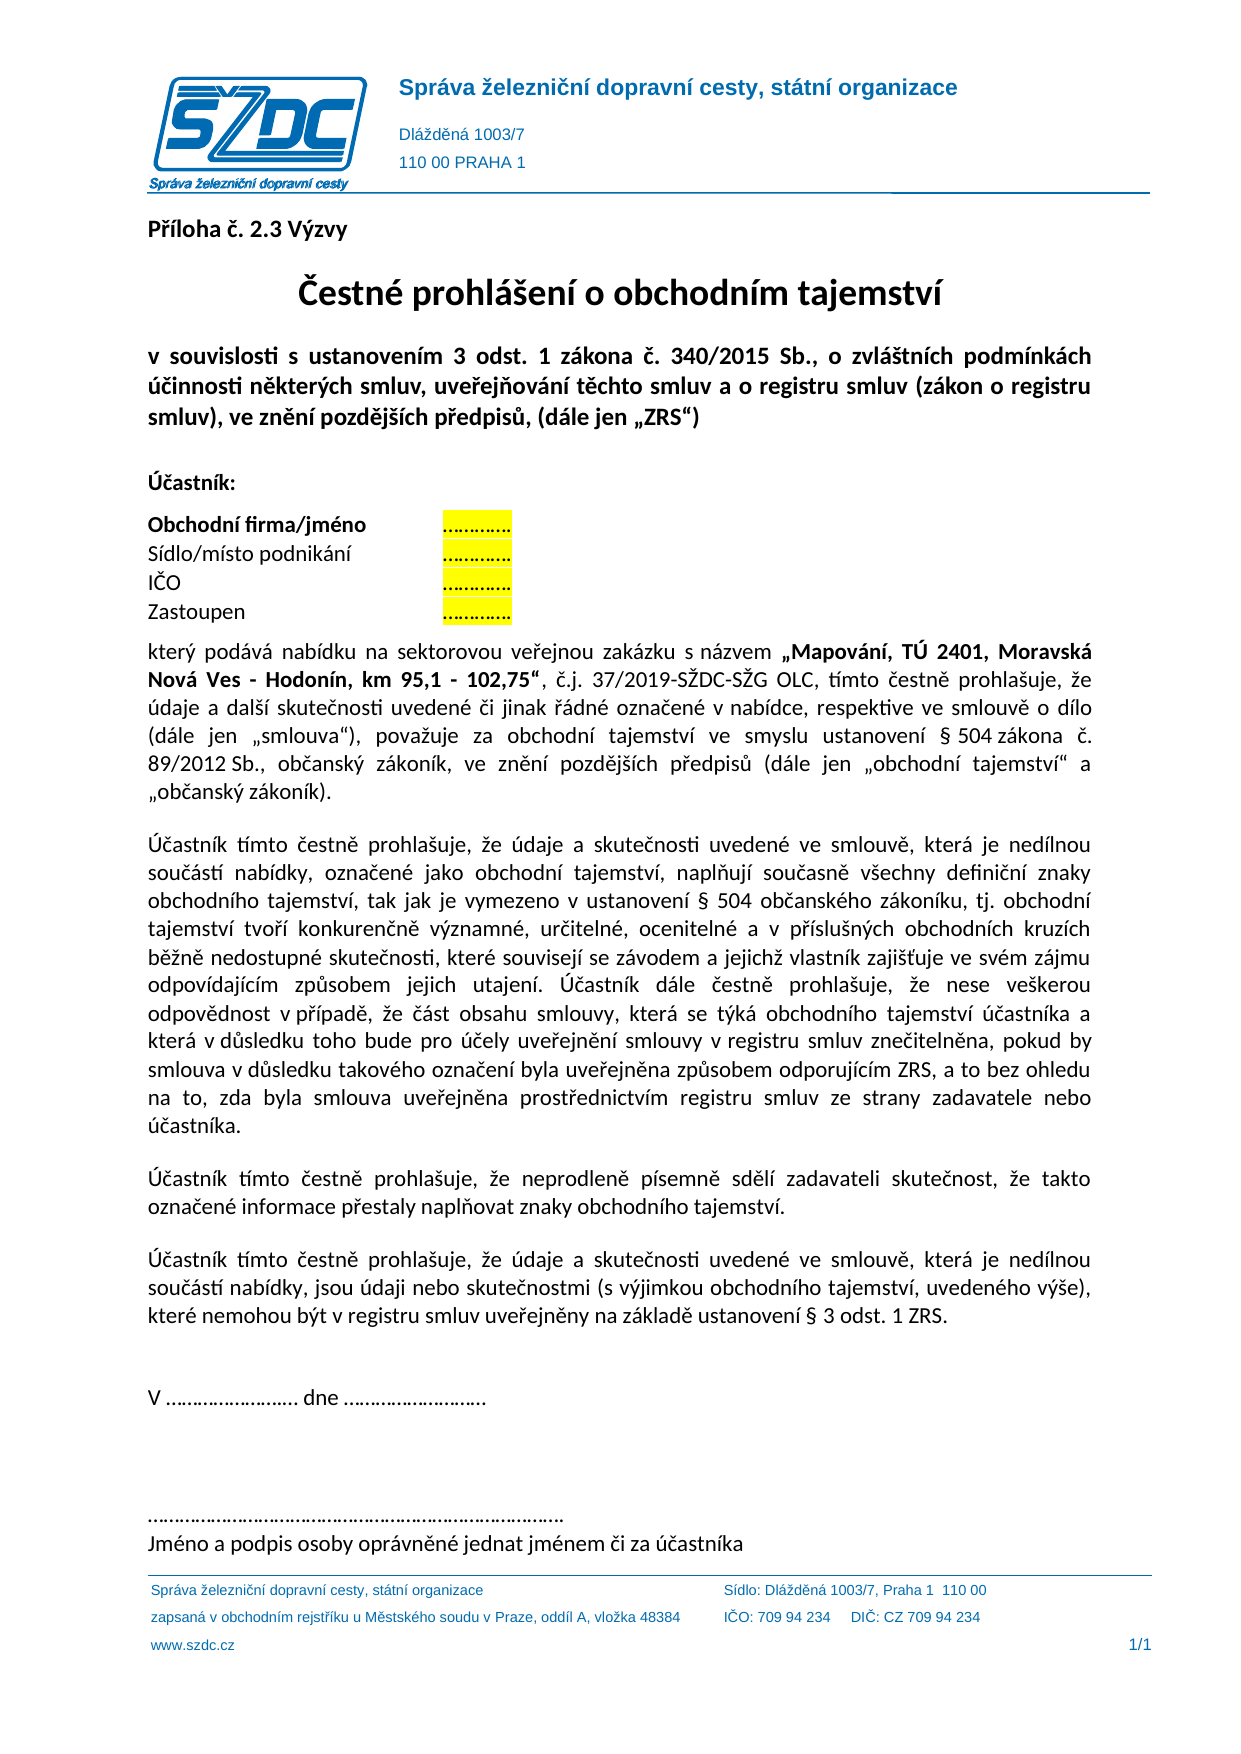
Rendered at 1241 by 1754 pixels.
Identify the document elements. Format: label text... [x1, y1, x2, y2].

text Obchodní firma/jméno …………. [148, 509, 1093, 538]
text Účastník tímto čestně prohlašuje, že údaje a skutečnosti uvedené ve smlouvě, která je nedílnou součástí nabídky, jsou údaji nebo skutečnostmi (s výjimkou obchodního tajemství, uvedeného výše), které nemohou být v registru smluv uveřejněny na základě ustanovení § 3 odst. 1 ZRS. [148, 1245, 1093, 1329]
text IČO …………. [148, 567, 1093, 596]
text ……………………………………………………………………. [148, 1498, 1092, 1528]
text V ………………….… dne ……………………… [148, 1382, 1092, 1411]
text Zastoupen …………. [148, 596, 1093, 625]
text Účastník tímto čestně prohlašuje, že neprodleně písemně sdělí zadavateli skutečnost, že takto označené informace přestaly naplňovat znaky obchodního tajemství. [148, 1164, 1093, 1220]
text který podává nabídku na sektorovou veřejnou zakázku s názvem „Mapování, TÚ 2401, Moravská Nová Ves - Hodonín, km 95,1 - 102,75“, č.j. 37/2019-SŽDC-SŽG OLC, tímto čestně prohlašuje, že údaje a další skutečnosti uvedené či jinak řádné označené v nabídce, respektive ve smlouvě o dílo (dále jen „smlouva“), považuje za obchodní tajemství ve smyslu ustanovení § 504 zákona č. 89/2012 Sb., občanský zákoník, ve znění pozdějších předpisů (dále jen „obchodní tajemství“ a „občanský zákoník). [148, 637, 1093, 806]
text v souvislosti s ustanovením 3 odst. 1 zákona č. 340/2015 Sb., o zvláštních podmínkách účinnosti některých smluv, uveřejňování těchto smluv a o registru smluv (zákon o registru smluv), ve znění pozdějších předpisů, (dále jen „ZRS“) [148, 340, 1093, 431]
text Účastník tímto čestně prohlašuje, že údaje a skutečnosti uvedené ve smlouvě, která je nedílnou součástí nabídky, označené jako obchodní tajemství, naplňují současně všechny definiční znaky obchodního tajemství, tak jak je vymezeno v ustanovení § 504 občanského zákoníku, tj. obchodní tajemství tvoří konkurenčně významné, určitelné, ocenitelné a v příslušných obchodních kruzích běžně nedostupné skutečnosti, které souvisejí se závodem a jejichž vlastník zajišťuje ve svém zájmu odpovídajícím způsobem jejich utajení. Účastník dále čestně prohlašuje, že nese veškerou odpovědnost v případě, že část obsahu smlouvy, která se týká obchodního tajemství účastníka a která v důsledku toho bude pro účely uveřejnění smlouvy v registru smluv znečitelněna, pokud by smlouva v důsledku takového označení byla uveřejněna způsobem odporujícím ZRS, a to bez ohledu na to, zda byla smlouva uveřejněna prostřednictvím registru smluv ze strany zadavatele nebo účastníka. [148, 831, 1093, 1139]
text Příloha č. 2.3 Výzvy [148, 213, 1093, 244]
text Jméno a podpis osoby oprávněné jednat jménem či za účastníka [148, 1528, 1092, 1557]
text Účastník: [148, 466, 1093, 497]
text Sídlo/místo podnikání …………. [148, 538, 1093, 567]
title Čestné prohlášení o obchodním tajemství [148, 269, 1093, 315]
